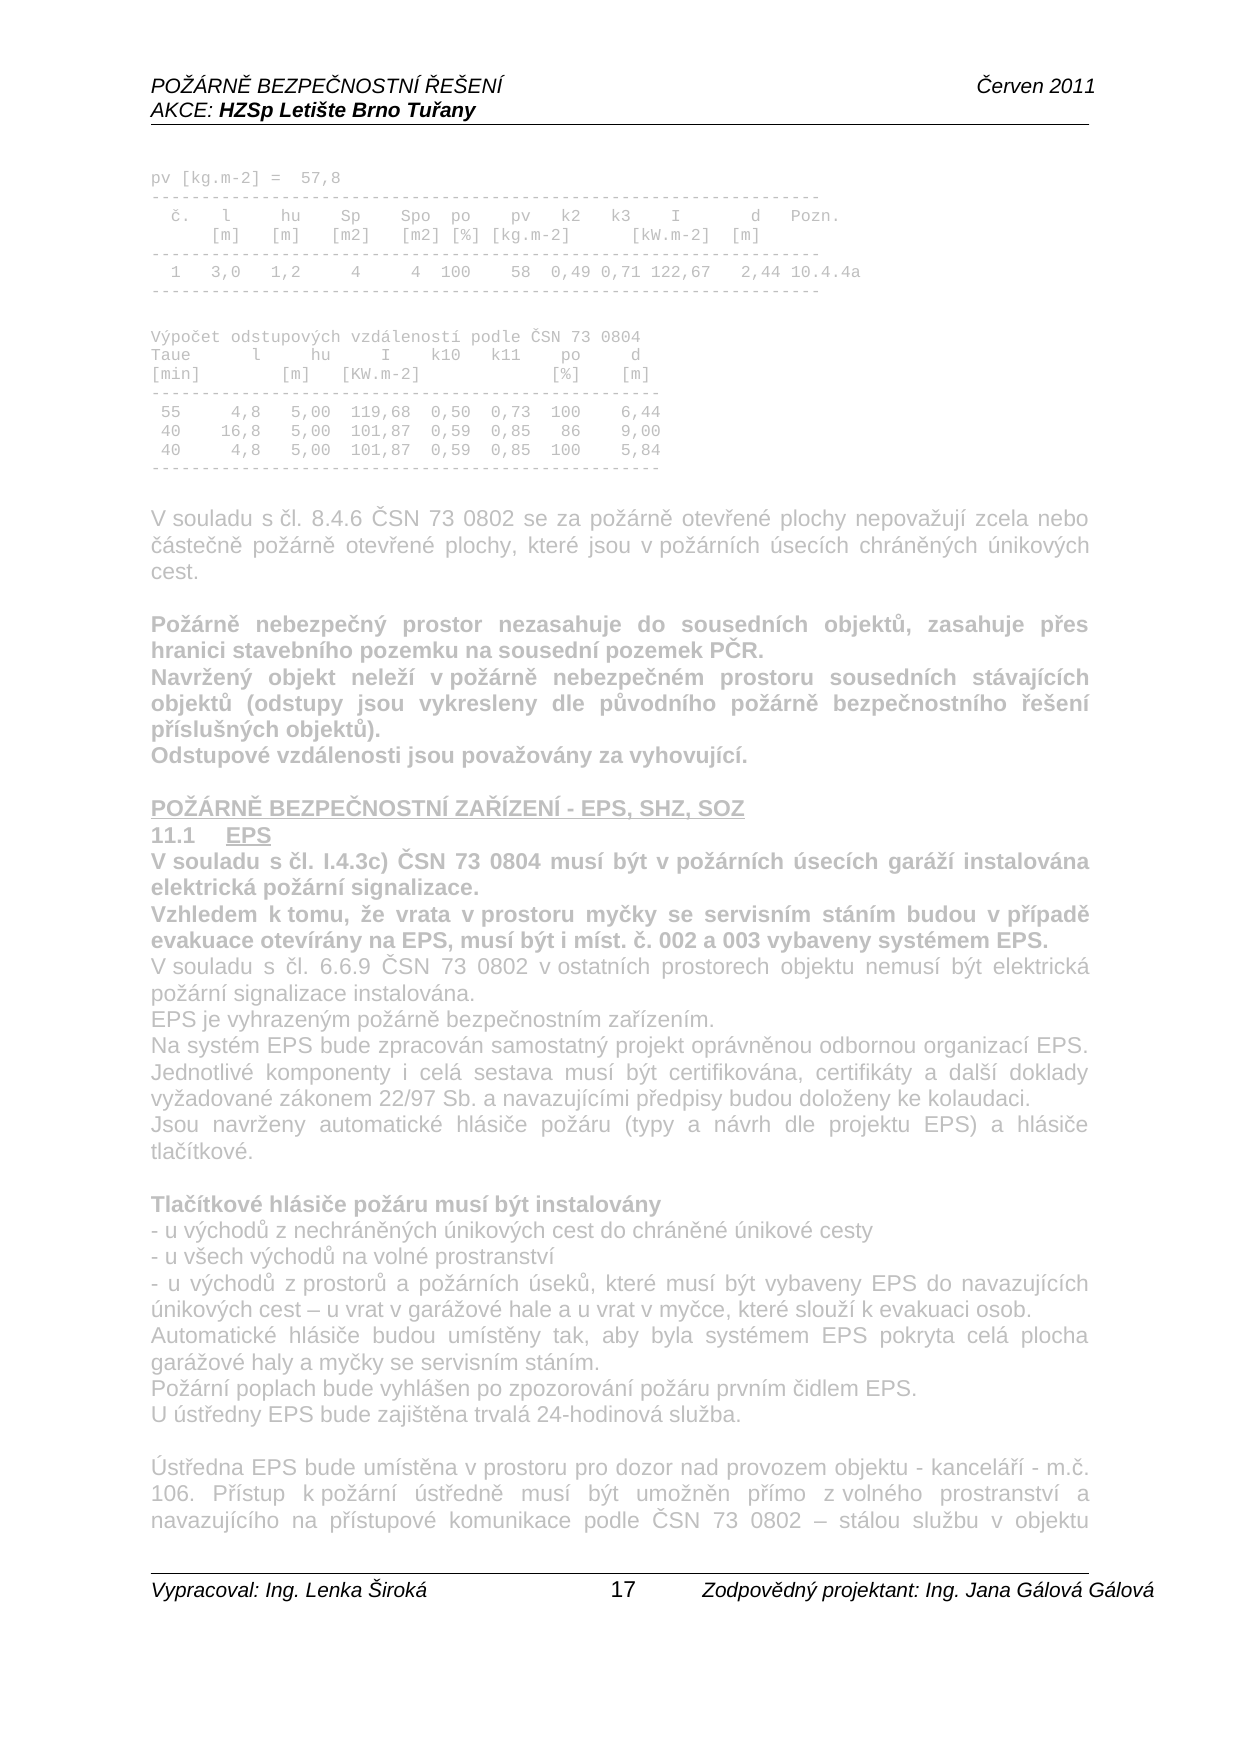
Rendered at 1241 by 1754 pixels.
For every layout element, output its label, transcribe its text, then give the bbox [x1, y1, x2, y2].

text Jsou navrženy automatické hlásiče požáru (typy a návrh dle projektu EPS) a hlásiče tlačítkové. [151, 1111, 1089, 1164]
text V souladu s čl. 6.6.9 ČSN 73 0802 v ostatních prostorech objektu nemusí být elektrická požární signalizace instalována. [151, 953, 1089, 1006]
text U ústředny EPS bude zajištěna trvalá 24-hodinová služba. [151, 1401, 1089, 1428]
text Tlačítkové hlásiče požáru musí být instalovány [151, 1191, 1089, 1217]
text č. l hu Sp Spo po pv k2 k3 I d Pozn. [151, 207, 1089, 226]
text ------------------------------------------------------------------- [151, 283, 1089, 302]
text 55 4,8 5,00 119,68 0,50 0,73 100 6,44 [151, 403, 1089, 422]
text Odstupové vzdálenosti jsou považovány za vyhovující. [151, 742, 1089, 769]
text ------------------------------------------------------------------- [151, 245, 1089, 264]
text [151, 1454, 1089, 1533]
text 40 16,8 5,00 101,87 0,59 0,85 86 9,00 [151, 422, 1089, 441]
text Na systém EPS bude zpracován samostatný projekt oprávněnou odbornou organizací EPS. Jednotlivé komponenty i celá sestava musí být certifikována, certifikáty a další doklady vyžadované zákonem 22/97 Sb. a navazujícími předpisy budou doloženy ke kolaudaci. [151, 1032, 1089, 1111]
text V souladu s čl. 8.4.6 ČSN 73 0802 se za požárně otevřené plochy nepovažují zcela nebo částečně požárně otevřené plochy, které jsou v požárních úsecích chráněných únikových cest. [151, 505, 1089, 584]
text - u všech východů na volné prostranství [151, 1243, 1089, 1269]
text - u východů z nechráněných únikových cest do chráněné únikové cesty [151, 1217, 1089, 1243]
text 40 4,8 5,00 101,87 0,59 0,85 100 5,84 [151, 441, 1089, 460]
text --------------------------------------------------- [151, 460, 1089, 479]
text [m] [m] [m2] [m2] [%] [kg.m-2] [kW.m-2] [m] [151, 226, 1089, 245]
text [min] [m] [KW.m-2] [%] [m] [151, 366, 1089, 385]
text Vzhledem k tomu, že vrata v prostoru myčky se servisním stáním budou v případě evakuace otevírány na EPS, musí být i míst. č. 003 vybaveny systémem EPS. [151, 901, 1089, 953]
text Požární poplach bude vyhlášen po zpozorování požáru prvním čidlem EPS. [151, 1375, 1089, 1401]
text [151, 189, 1089, 207]
text V souladu s čl. I.4.3c) ČSN 73 0804 musí být v požárních úsecích garáží instalována elektrická požární signalizace. [151, 848, 1089, 901]
text Požárně nebezpečný prostor nezasahuje do sousedních objektů, zasahuje přes hranici stavebního pozemku na sousední pozemek PČR. [151, 611, 1089, 663]
text - u východů z prostorů a požárních úseků, které musí být vybaveny EPS do navazujících únikových cest – u vrat v garážové hale a u vrat v myčce, které slouží k evakuaci osob. [151, 1269, 1089, 1322]
subtitle POŽÁRNĚ BEZPEČNOSTNÍ ZAŘÍZENÍ - EPS, SHZ, SOZ [151, 795, 1089, 822]
subtitle EPS [151, 822, 1089, 848]
text 1 3,0 1,2 4 4 100 58 0,49 0,71 122,67 2,44 10.4.4a [151, 264, 1089, 283]
text --------------------------------------------------- [151, 385, 1089, 403]
text pv [kg.m-2] = 57,8 [151, 170, 1089, 189]
text Navržený objekt neleží v požárně nebezpečném prostoru sousedních stávajících objektů (odstupy jsou vykresleny dle původního požárně bezpečnostního řešení příslušných objektů). [151, 663, 1089, 742]
text EPS je vyhrazeným požárně bezpečnostním zařízením. [151, 1006, 1089, 1032]
text Taue l hu I k10 k11 po d [151, 347, 1089, 366]
text Výpočet odstupových vzdáleností podle ČSN 73 0804 [151, 328, 1089, 347]
text Automatické hlásiče budou umístěny tak, aby byla systémem EPS pokryta celá plocha garážové haly a myčky se servisním stáním. [151, 1322, 1089, 1375]
